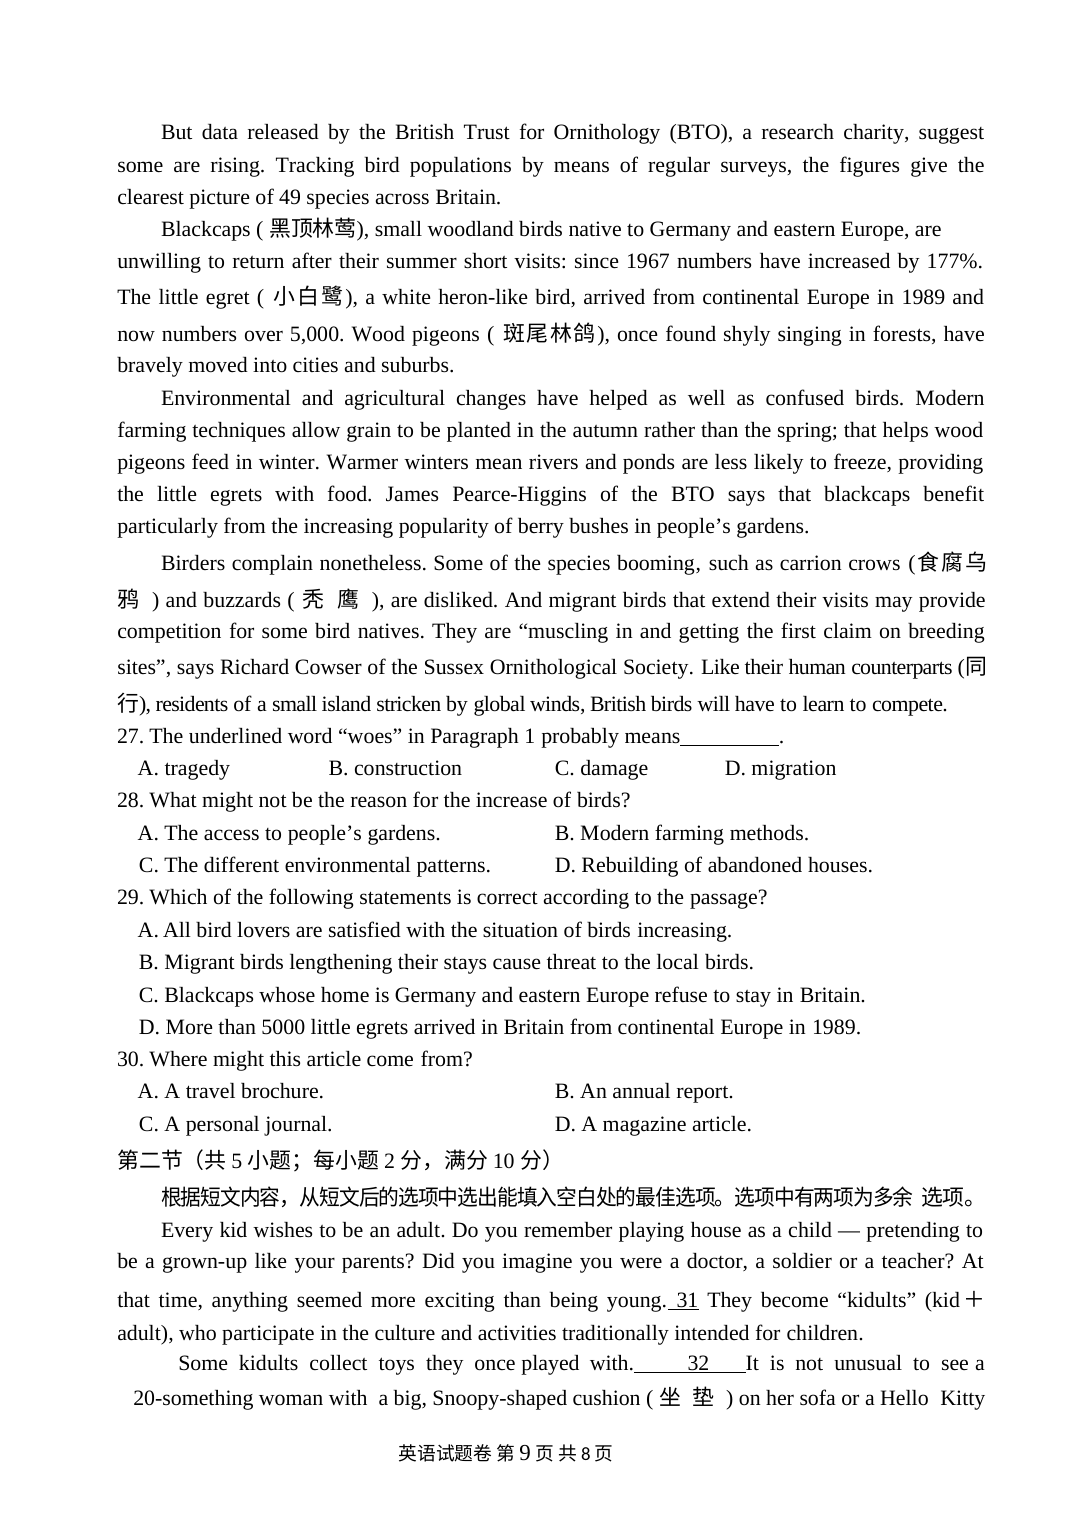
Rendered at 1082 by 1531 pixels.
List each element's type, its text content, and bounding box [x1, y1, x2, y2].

list What might not be the reason for the increase of birds? [117, 787, 1014, 813]
text Birders complain nonetheless. Some of the species booming, such as carrion crows (食腐乌鸦 ) and buzzards ( 秃 鹰 ), are disliked. And migrant birds that extend their visits may provide competition for some bird natives. They are “muscling in and getting the first claim on breeding sites”, says Richard Cowser of the Sussex Ornithological Society. Like their human counterparts (同行), residents of a small island stricken by global winds, British birds will have to learn to compete. [117, 545, 987, 717]
list Where might this article come from? [117, 1046, 1014, 1071]
text 20-something woman with a big, Snoopy-shaped cushion ( 坐 垫 ) on her sofa or a Hello Kitty [106, 1380, 985, 1412]
list Migrant birds lengthening their stays cause threat to the local birds. [138, 949, 1014, 974]
text 根据短文内容，从短文后的选项中选出能填入空白处的最佳选项。选项中有两项为多余 选项。 [117, 1179, 982, 1211]
list Which of the following statements is correct according to the passage? [117, 884, 1014, 909]
text Environmental and agricultural changes have helped as well as confused birds. Modern farming techniques allow grain to be planted in the autumn rather than the spring; that helps wood pigeons feed in winter. Warmer winters mean rivers and ponds are less likely to freeze, providing the little egrets with food. James Pearce-Higgins of the BTO says that blackcaps benefit particularly from the increasing popularity of berry bushes in people’s gardens. [117, 384, 986, 538]
text Blackcaps ( 黑顶林莺), small woodland birds native to Germany and eastern Europe, are [161, 216, 1014, 242]
text A. A travel brochure. B. An annual report. [137, 1078, 1014, 1104]
text C. The different environmental patterns. D. Rebuilding of abandoned houses. [139, 852, 1014, 877]
list The underlined word “woes” in Paragraph 1 probably means . [117, 723, 1014, 748]
text A. The access to people’s gardens. B. Modern farming methods. [137, 820, 1014, 845]
text unwilling to return after their summer short visits: since 1967 numbers have increased by 177%. The little egret ( 小白鹭), a white heron-like bird, arrived from continental Europe in 1989 and now numbers over 5,000. Wood pigeons ( 斑尾林鸽), once found shyly singing in forests, have bravely moved into cities and suburbs. [117, 248, 985, 377]
list Blackcaps whose home is Germany and eastern Europe refuse to stay in Britain. [138, 982, 1014, 1007]
text A. tragedy B. construction C. damage D. migration [137, 755, 1014, 780]
text But data released by the British Trust for Ornithology (BTO), a research charity, suggest some are rising. Tracking bird populations by means of regular surveys, the figures give the clearest picture of 49 species across Britain. [117, 119, 986, 209]
list All bird lovers are satisfied with the situation of birds increasing. [137, 917, 1014, 942]
text Every kid wishes to be an adult. Do you remember playing house as a child — pretending to be a grown-up like your parents? Did you imagine you were a doctor, a soldier or a teacher? At that time, anything seemed more exciting than being young. 31 They become “kidults” (kid＋adult), who participate in the culture and activities traditionally intended for children. [117, 1217, 986, 1345]
text C. A personal journal. D. A magazine article. [139, 1111, 1014, 1136]
text Some kidults collect toys they once played with. 32 It is not unusual to see a [106, 1352, 984, 1375]
text 第二节（共 5 小题；每小题 2 分，满分 10 分） [117, 1143, 1014, 1174]
list More than 5000 little egrets arrived in Britain from continental Europe in 1989. [138, 1014, 1014, 1039]
